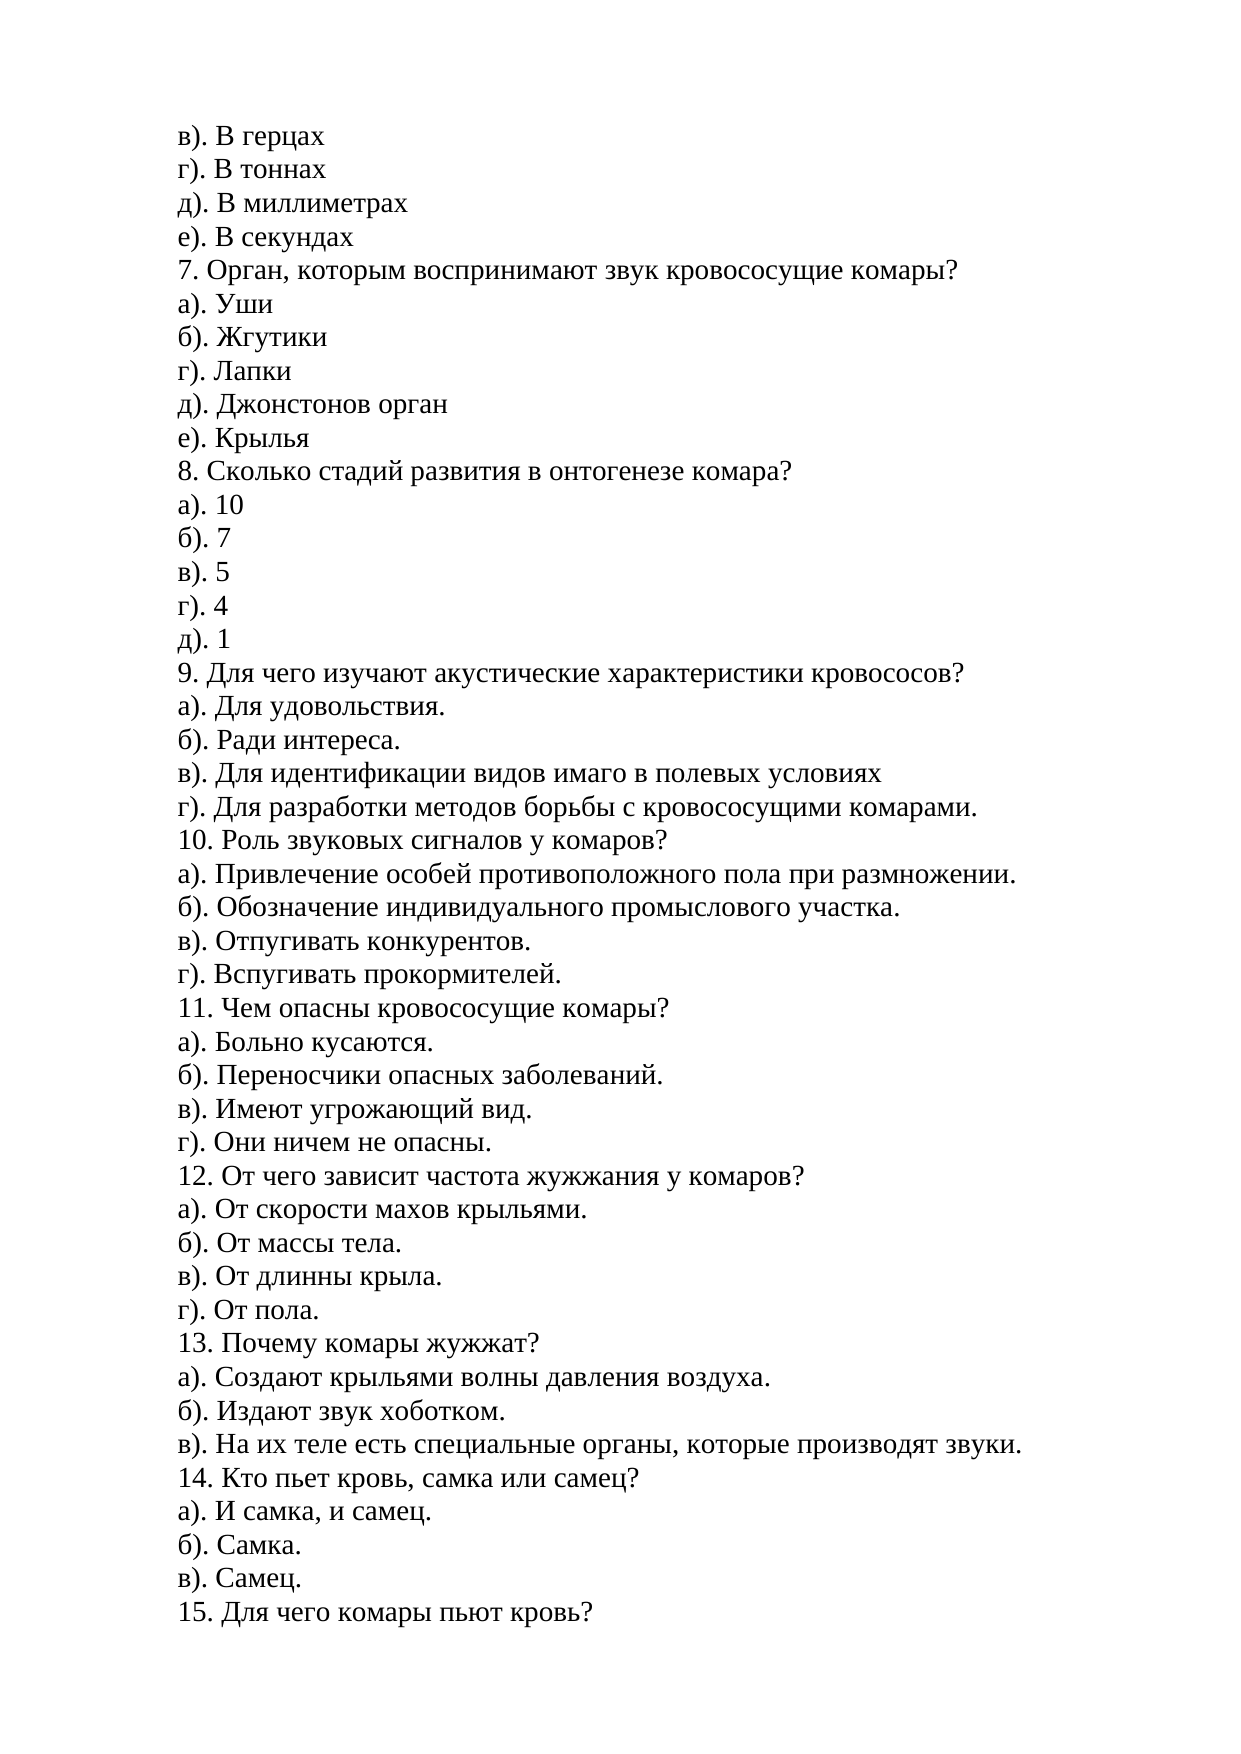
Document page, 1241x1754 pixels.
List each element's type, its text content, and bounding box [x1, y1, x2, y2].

text 10. Роль звуковых сигналов у комаров? [177, 822, 1152, 856]
text 9. Для чего изучают акустические характеристики кровососов? [177, 655, 1152, 688]
text в). Имеют угрожающий вид. [177, 1091, 1152, 1124]
text г). Они ничем не опасны. [177, 1124, 1152, 1158]
text а). Уши [177, 286, 1152, 319]
text г). Для разработки методов борьбы с кровососущими комарами. [177, 789, 1152, 822]
text г). От пола. [177, 1292, 1152, 1326]
text а). 10 [177, 487, 1152, 521]
text а). И самка, и самец. [177, 1493, 1152, 1527]
text в). На их теле есть специальные органы, которые производят звуки. [177, 1426, 1152, 1460]
text 11. Чем опасны кровососущие комары? [177, 990, 1152, 1024]
text 14. Кто пьет кровь, самка или самец? [177, 1460, 1152, 1493]
text а). Привлечение особей противоположного пола при размножении. [177, 856, 1152, 889]
text б). Переносчики опасных заболеваний. [177, 1057, 1152, 1091]
text а). Создают крыльями волны давления воздуха. [177, 1359, 1152, 1393]
text д). Джонстонов орган [177, 386, 1152, 420]
text в). Отпугивать конкурентов. [177, 923, 1152, 957]
text в). 5 [177, 554, 1152, 588]
text г). В тоннах [177, 152, 1152, 185]
text 12. От чего зависит частота жужжания у комаров? [177, 1158, 1152, 1191]
text г). 4 [177, 588, 1152, 621]
text г). Лапки [177, 353, 1152, 386]
text в). Для идентификации видов имаго в полевых условиях [177, 755, 1152, 789]
text г). Вспугивать прокормителей. [177, 957, 1152, 990]
text в). В герцах [177, 118, 1152, 152]
text 15. Для чего комары пьют кровь? [177, 1594, 1152, 1627]
text д). 1 [177, 621, 1152, 655]
text е). В секундах [177, 219, 1152, 252]
text б). Ради интереса. [177, 722, 1152, 755]
text а). Больно кусаются. [177, 1024, 1152, 1057]
text в). Самец. [177, 1560, 1152, 1594]
text д). В миллиметрах [177, 185, 1152, 219]
text б). Жгутики [177, 319, 1152, 353]
text е). Крылья [177, 420, 1152, 453]
text б). Обозначение индивидуального промыслового участка. [177, 889, 1152, 923]
text 7. Орган, которым воспринимают звук кровососущие комары? [177, 252, 1152, 286]
text а). Для удовольствия. [177, 688, 1152, 722]
text б). От массы тела. [177, 1225, 1152, 1258]
text 8. Сколько стадий развития в онтогенезе комара? [177, 453, 1152, 487]
text б). Самка. [177, 1527, 1152, 1560]
text б). 7 [177, 521, 1152, 554]
text а). От скорости махов крыльями. [177, 1191, 1152, 1225]
text б). Издают звук хоботком. [177, 1393, 1152, 1426]
text 13. Почему комары жужжат? [177, 1326, 1152, 1359]
text в). От длинны крыла. [177, 1258, 1152, 1292]
